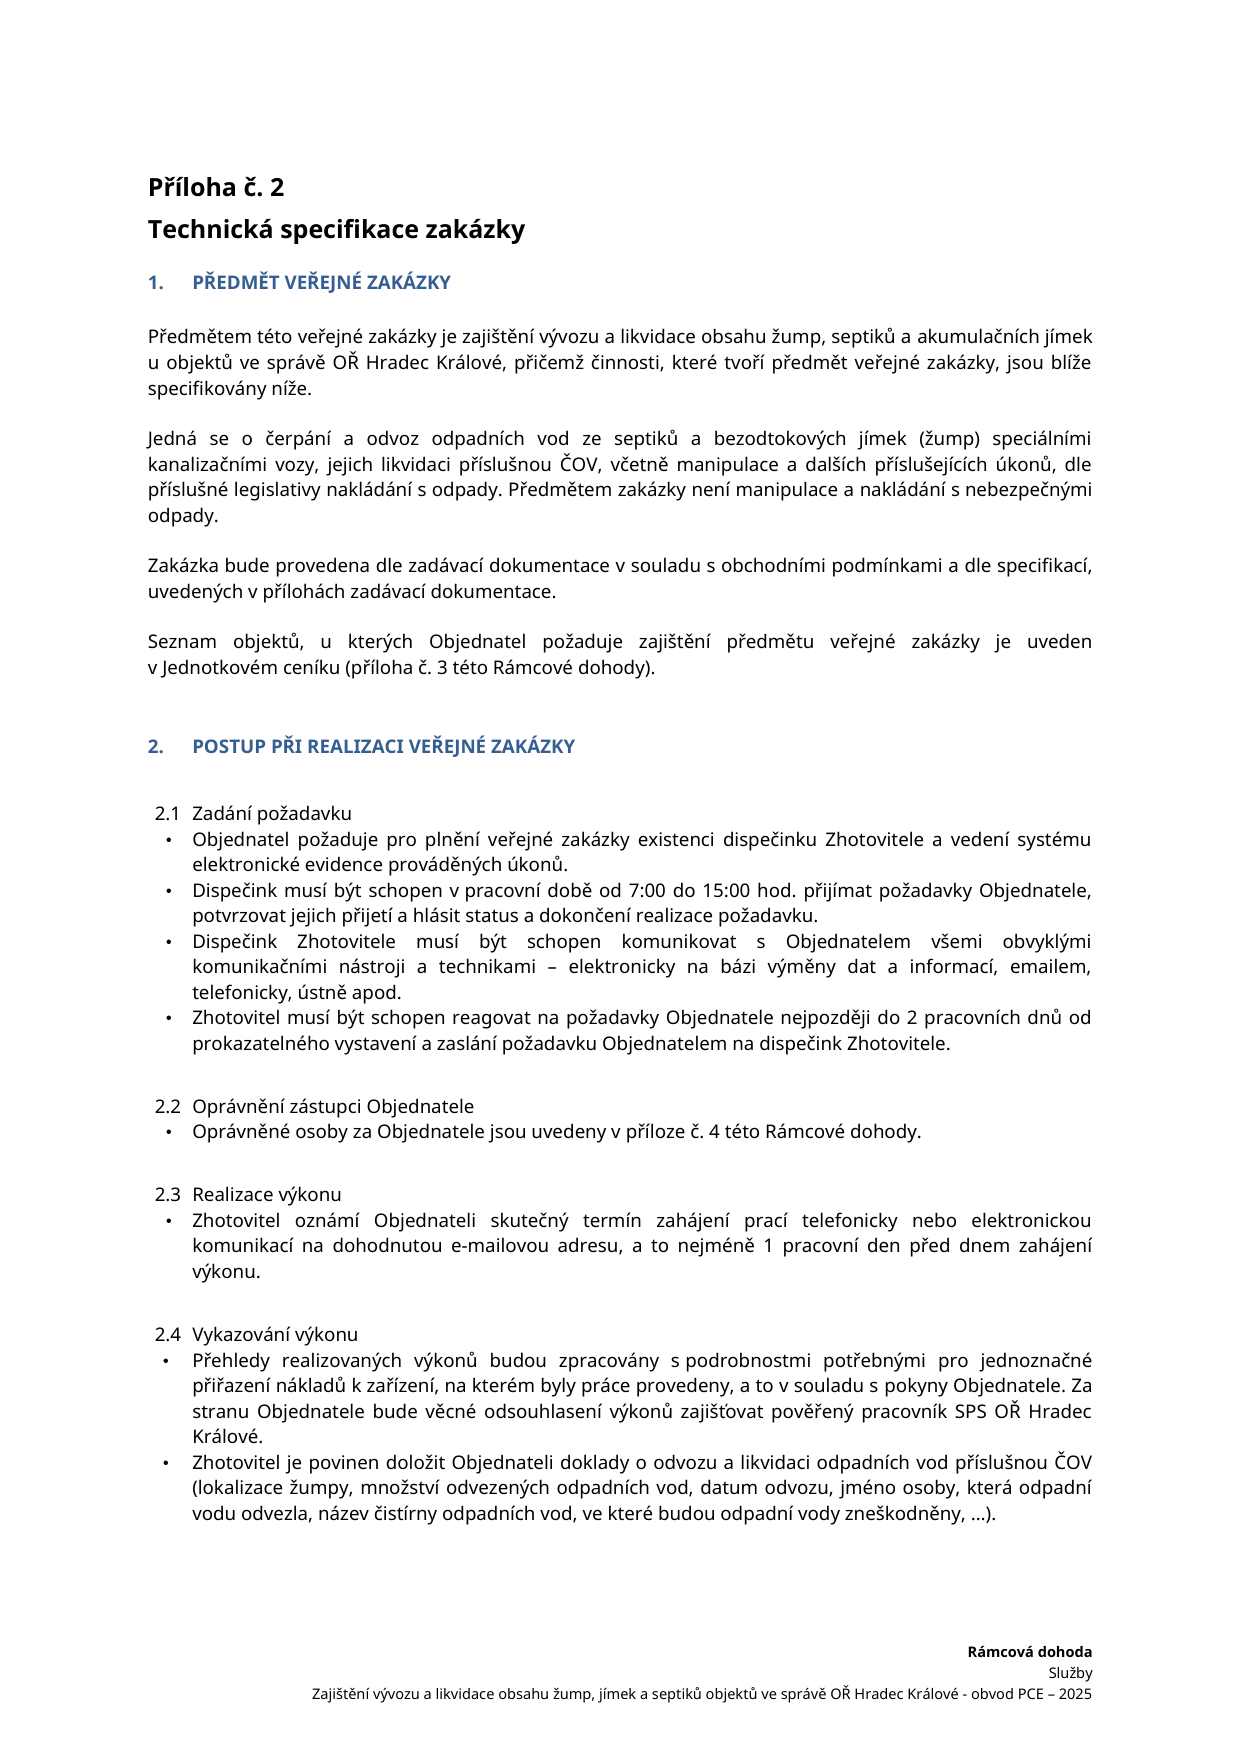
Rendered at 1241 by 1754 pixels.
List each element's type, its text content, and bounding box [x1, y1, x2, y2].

text Technická specifikace zakázky [148, 215, 1093, 244]
list Dispečink musí být schopen v pracovní době od 7:00 do 15:00 hod. přijímat požadavky Objednatele, potvrzovat jejich přijetí a hlásit status a dokončení realizace požadavku. [165, 877, 1093, 928]
list Zhotovitel oznámí Objednateli skutečný termín zahájení prací telefonicky nebo elektronickou komunikací na dohodnutou e-mailovou adresu, a to nejméně 1 pracovní den před dnem zahájení výkonu. [165, 1207, 1093, 1284]
text Zakázka bude provedena dle zadávací dokumentace v souladu s obchodními podmínkami a dle specifikací, uvedených v přílohách zadávací dokumentace. [148, 552, 1093, 603]
text Příloha č. 2 [148, 173, 1093, 202]
text Seznam objektů, u kterých Objednatel požaduje zajištění předmětu veřejné zakázky je uveden v Jednotkovém ceníku (příloha č. 3 této Rámcové dohody). [148, 628, 1093, 679]
subtitle Předmět veřejné zakázky [148, 269, 1093, 294]
list Zhotovitel musí být schopen reagovat na požadavky Objednatele nejpozději do 2 pracovních dnů od prokazatelného vystavení a zaslání požadavku Objednatelem na dispečink Zhotovitele. [165, 1005, 1093, 1056]
list Přehledy realizovaných výkonů budou zpracovány s podrobnostmi potřebnými pro jednoznačné přiřazení nákladů k zařízení, na kterém byly práce provedeny, a to v souladu s pokyny Objednatele. Za stranu Objednatele bude věcné odsouhlasení výkonů zajišťovat pověřený pracovník SPS OŘ Hradec Králové. [162, 1347, 1093, 1449]
text Vykazování výkonu [154, 1321, 1093, 1347]
text Oprávnění zástupci Objednatele [154, 1093, 1093, 1119]
list Zhotovitel je povinen doložit Objednateli doklady o odvozu a likvidaci odpadních vod příslušnou ČOV (lokalizace žumpy, množství odvezených odpadních vod, datum odvozu, jméno osoby, která odpadní vodu odvezla, název čistírny odpadních vod, ve které budou odpadní vody zneškodněny, …). [162, 1449, 1093, 1526]
text Realizace výkonu [154, 1182, 1093, 1207]
text Jedná se o čerpání a odvoz odpadních vod ze septiků a bezodtokových jímek (žump) speciálními kanalizačními vozy, jejich likvidaci příslušnou ČOV, včetně manipulace a dalších příslušejících úkonů, dle příslušné legislativy nakládání s odpady. Předmětem zakázky není manipulace a nakládání s nebezpečnými odpady. [148, 425, 1093, 527]
subtitle Postup při realizaci veřejné zakázky [148, 734, 1093, 759]
list Oprávněné osoby za Objednatele jsou uvedeny v příloze č. 4 této Rámcové dohody. [165, 1119, 1093, 1144]
list Dispečink Zhotovitele musí být schopen komunikovat s Objednatelem všemi obvyklými komunikačními nástroji a technikami – elektronicky na bázi výměny dat a informací, emailem, telefonicky, ústně apod. [165, 928, 1093, 1005]
text Předmětem této veřejné zakázky je zajištění vývozu a likvidace obsahu žump, septiků a akumulačních jímek u objektů ve správě OŘ Hradec Králové, přičemž činnosti, které tvoří předmět veřejné zakázky, jsou blíže specifikovány níže. [148, 324, 1093, 400]
text Zadání požadavku [154, 801, 1093, 826]
list Objednatel požaduje pro plnění veřejné zakázky existenci dispečinku Zhotovitele a vedení systému elektronické evidence prováděných úkonů. [165, 826, 1093, 877]
